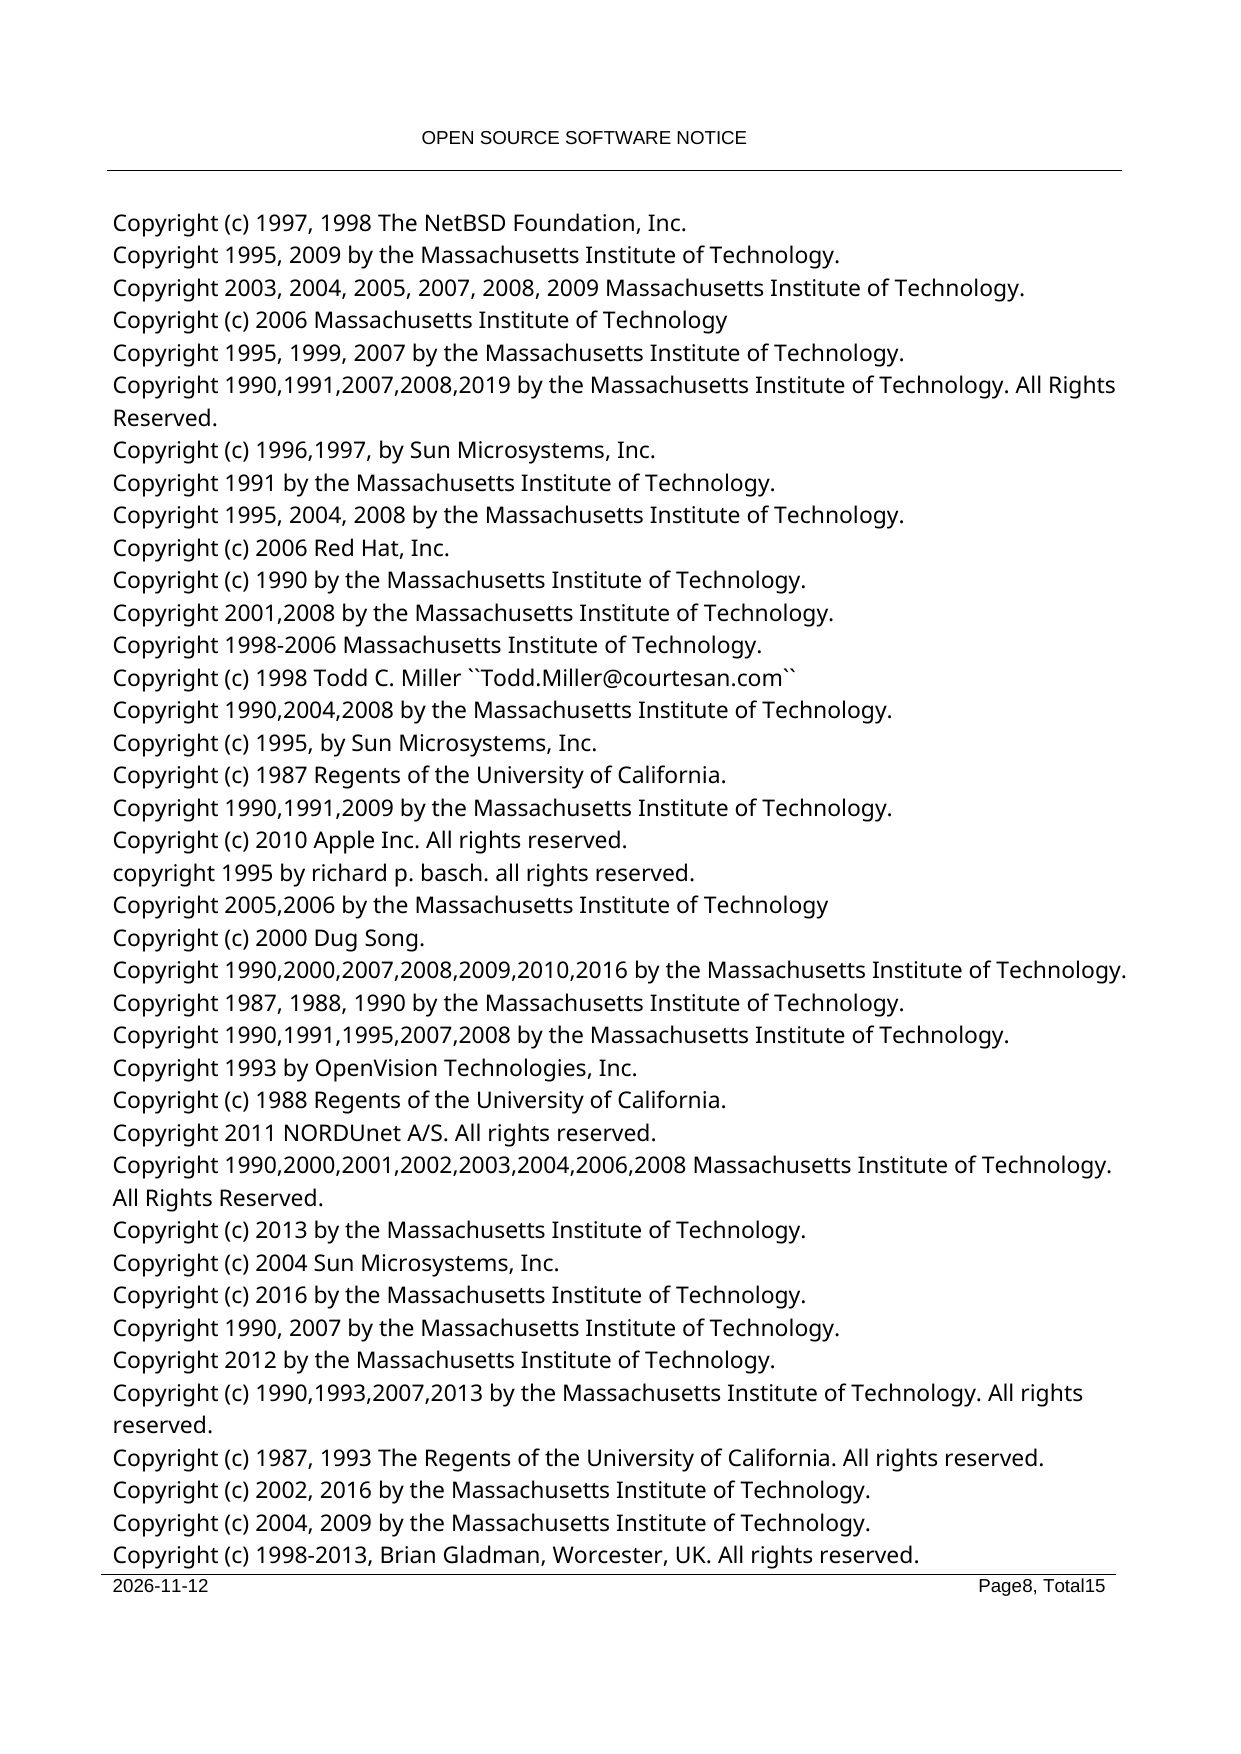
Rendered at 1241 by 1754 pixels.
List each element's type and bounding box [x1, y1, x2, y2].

text [112, 206, 1128, 1571]
